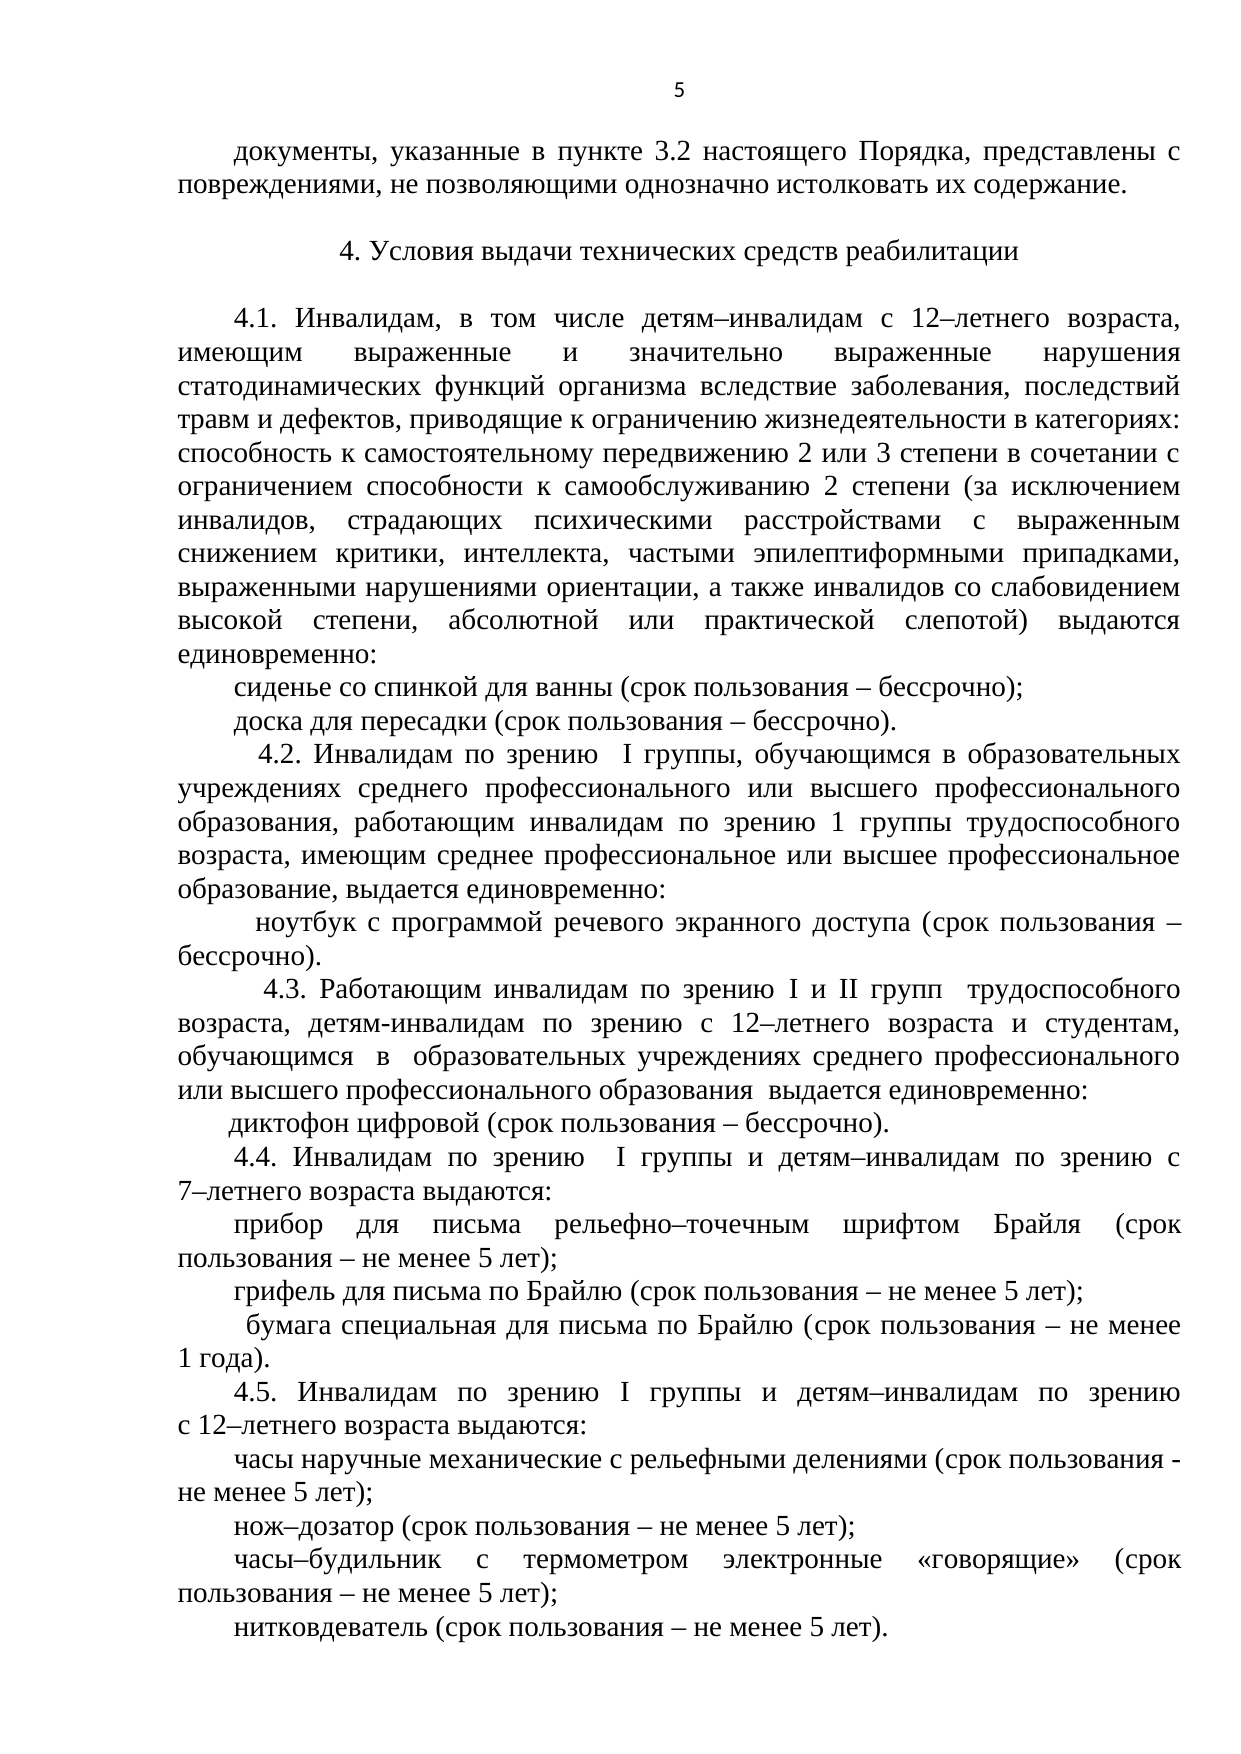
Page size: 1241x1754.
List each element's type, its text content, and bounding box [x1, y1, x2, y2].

text диктофон цифровой (срок пользования – бессрочно). [177, 1106, 1181, 1139]
text 4.3. Работающим инвалидам по зрению I и II групп трудоспособного возраста, детям-инвалидам по зрению с 12–летнего возраста и студентам, обучающимся в образовательных учреждениях среднего профессионального или высшего профессионального образования выдается единовременно: [177, 971, 1181, 1106]
text бумага специальная для письма по Брайлю (срок пользования – не менее 1 года). [177, 1307, 1181, 1374]
text 4.1. Инвалидам, в том числе детям–инвалидам с 12–летнего возраста, имеющим выраженные и значительно выраженные нарушения статодинамических функций организма вследствие заболевания, последствий травм и дефектов, приводящие к ограничению жизнедеятельности в категориях: способность к самостоятельному передвижению 2 или 3 степени в сочетании с ограничением способности к самообслуживанию 2 степени (за исключением инвалидов, страдающих психическими расстройствами с выраженным снижением критики, интеллекта, частыми эпилептиформными припадками, выраженными нарушениями ориентации, а также инвалидов со слабовидением высокой степени, абсолютной или практической слепотой) выдаются единовременно: [177, 301, 1181, 669]
text ноутбук с программой речевого экранного доступа (срок пользования – бессрочно). [177, 904, 1181, 971]
text нож–дозатор (срок пользования – не менее 5 лет); [177, 1508, 1181, 1542]
text часы наручные механические с рельефными делениями (срок пользования - не менее 5 лет); [177, 1441, 1181, 1508]
text часы–будильник с термометром электронные «говорящие» (срок пользования – не менее 5 лет); [177, 1542, 1181, 1609]
text доска для пересадки (срок пользования – бессрочно). [177, 703, 1181, 737]
text 4.2. Инвалидам по зрению I группы, обучающимся в образовательных учреждениях среднего профессионального или высшего профессионального образования, работающим инвалидам по зрению 1 группы трудоспособного возраста, имеющим среднее профессиональное или высшее профессиональное образование, выдается единовременно: [177, 737, 1181, 904]
text документы, указанные в пункте 3.2 настоящего Порядка, представлены с повреждениями, не позволяющими однозначно истолковать их содержание. [177, 133, 1181, 200]
text 4.4. Инвалидам по зрению I группы и детям–инвалидам по зрению с 7–летнего возраста выдаются: [177, 1139, 1181, 1206]
text 4. Условия выдачи технических средств реабилитации [177, 233, 1181, 267]
text сиденье со спинкой для ванны (срок пользования – бессрочно); [177, 669, 1181, 703]
text грифель для письма по Брайлю (срок пользования – не менее 5 лет); [177, 1273, 1181, 1307]
text 4.5. Инвалидам по зрению I группы и детям–инвалидам по зрению с 12–летнего возраста выдаются: [177, 1374, 1181, 1441]
text нитковдеватель (срок пользования – не менее 5 лет). [177, 1609, 1181, 1642]
text прибор для письма рельефно–точечным шрифтом Брайля (срок пользования – не менее 5 лет); [177, 1206, 1181, 1273]
